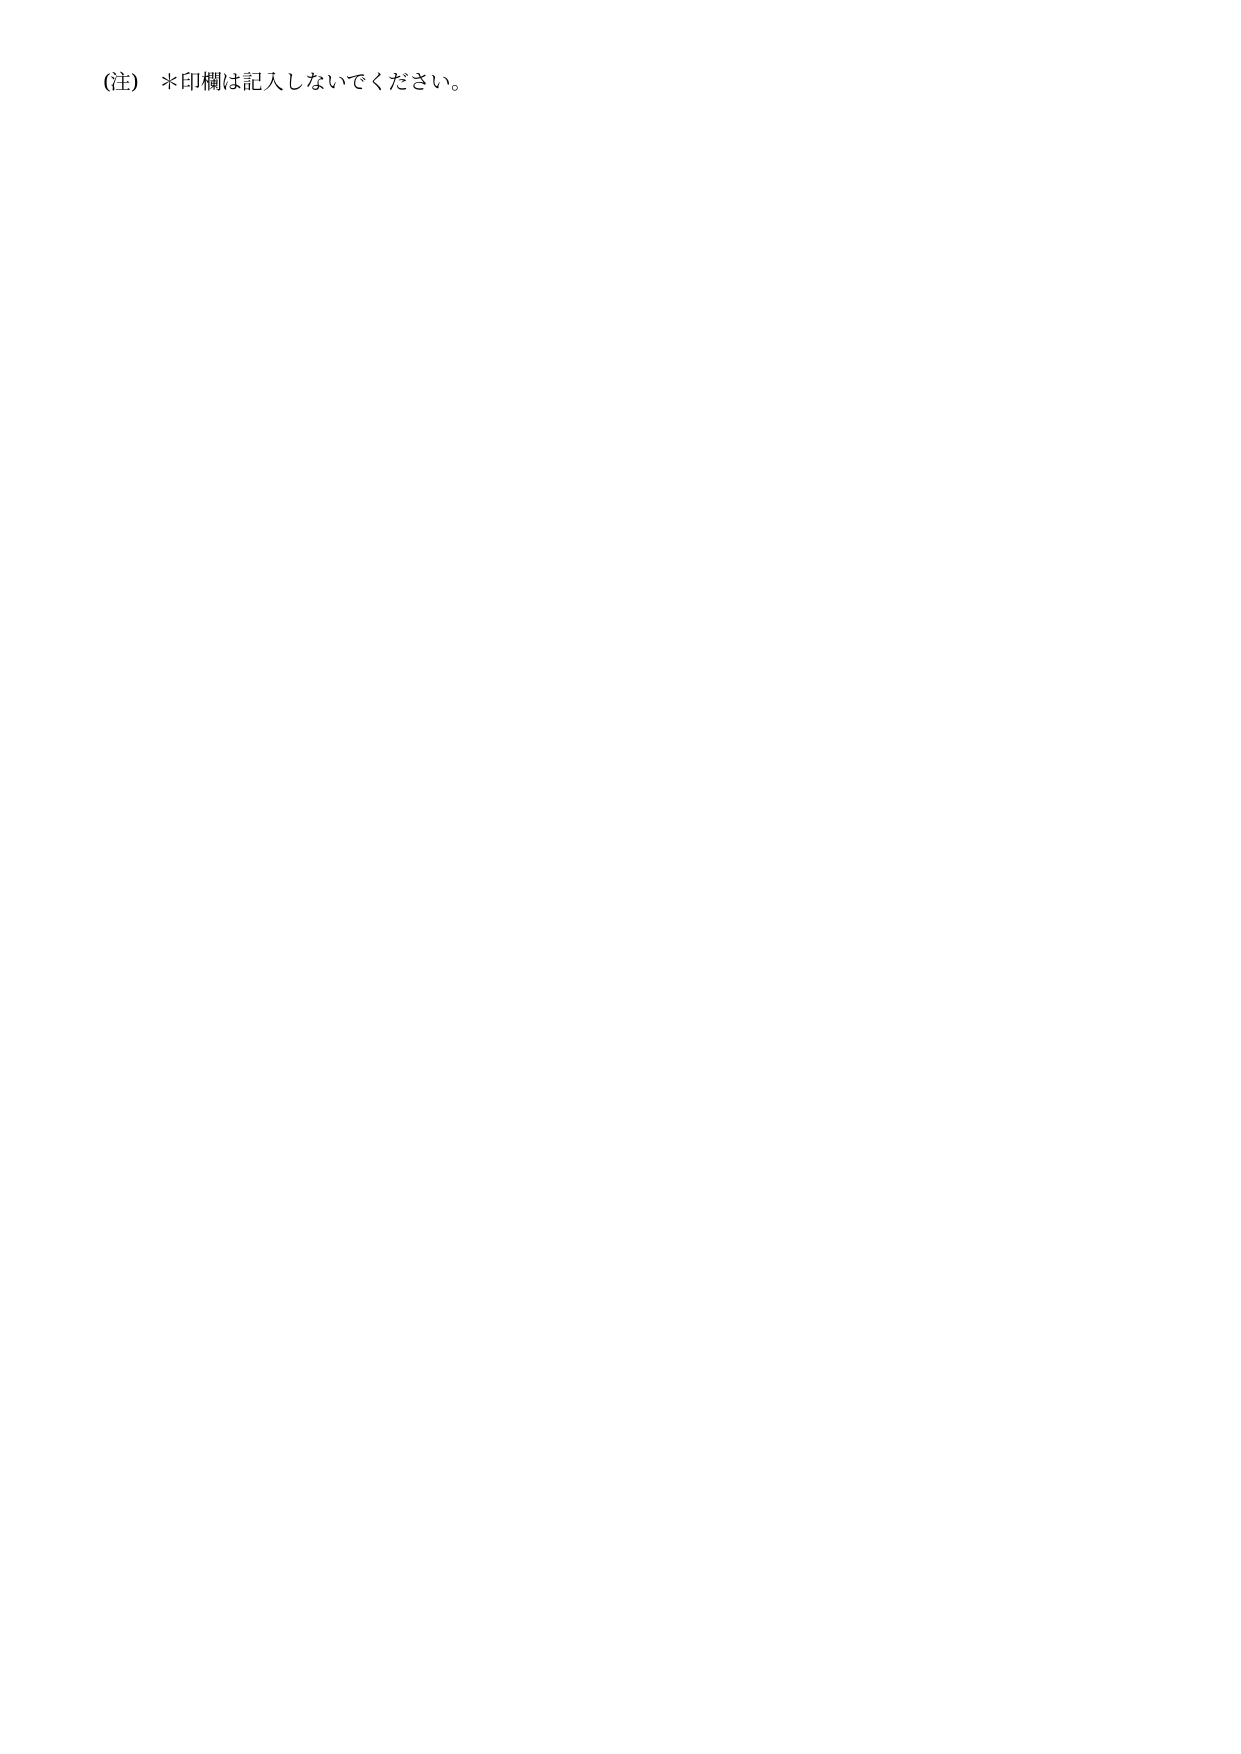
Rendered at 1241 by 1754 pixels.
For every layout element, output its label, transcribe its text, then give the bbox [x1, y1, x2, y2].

text (注) ＊印欄は記入しないでください。 [37, 65, 972, 95]
